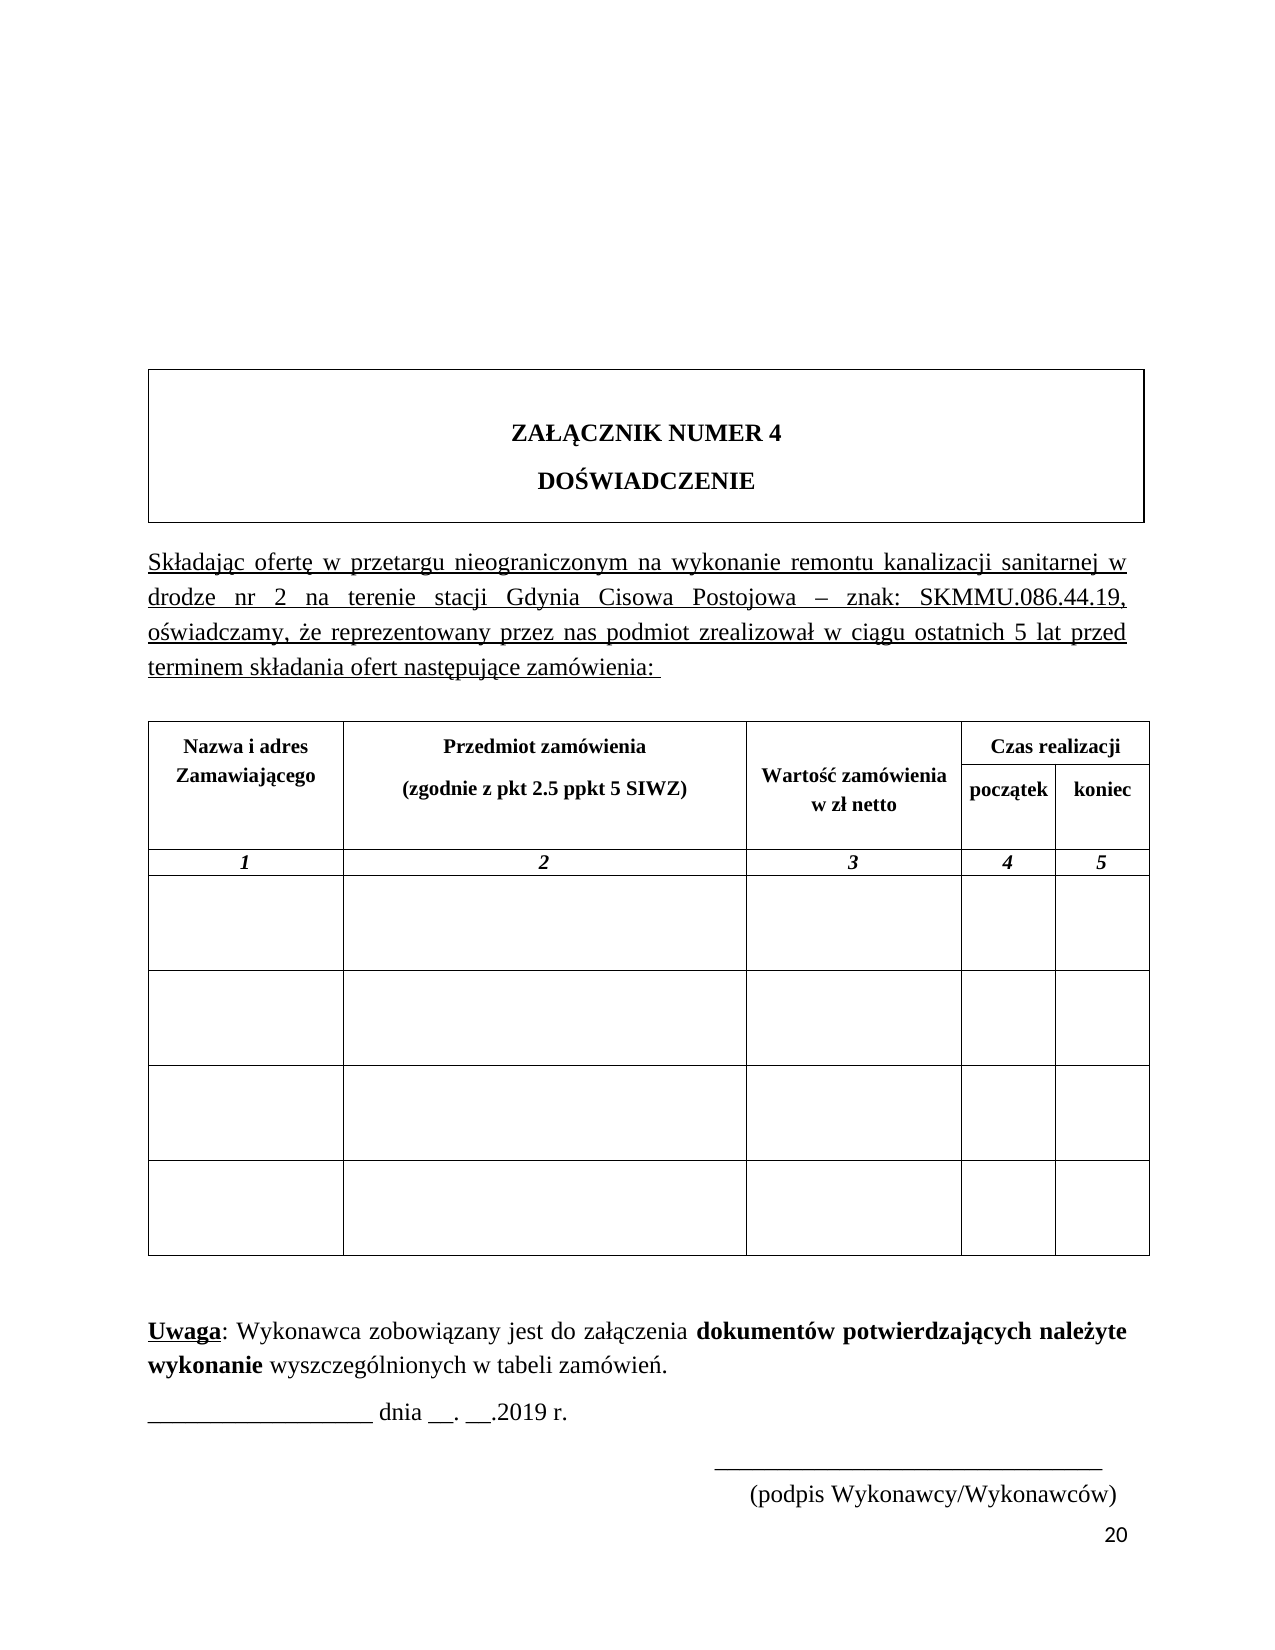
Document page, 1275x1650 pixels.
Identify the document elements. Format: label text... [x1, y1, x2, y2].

table_header Wartość zamówienia w zł netto [747, 722, 961, 849]
table_cell [747, 876, 961, 970]
table_cell [1056, 1066, 1149, 1160]
table_cell początek [962, 765, 1055, 849]
table_cell [344, 971, 746, 1065]
table_cell [1056, 971, 1149, 1065]
table_header Czas realizacji [962, 722, 1149, 763]
text Składając ofertę w przetargu nieograniczonym na wykonanie remontu kanalizacji sanitarnej w drodze nr 2 na terenie stacji Gdynia Cisowa Postojowa – znak: SKMMU.086.44.19, oświadczamy, że reprezentowany przez nas podmiot zrealizował w ciągu ostatnich 5 lat przed terminem składania ofert następujące zamówienia: [148, 574, 1127, 607]
table_cell koniec [1056, 765, 1149, 849]
table_cell [962, 1066, 1055, 1160]
table_header Nazwa i adres Zamawiającego [149, 722, 343, 849]
table_cell [344, 1066, 746, 1160]
table_cell [344, 876, 746, 970]
table_cell 4 [962, 850, 1055, 875]
table_cell [149, 971, 343, 1065]
table_cell 5 [1056, 850, 1149, 875]
table_cell 2 [344, 850, 746, 875]
text _______________________________ [148, 1444, 1127, 1473]
text Uwaga: Wykonawca zobowiązany jest do załączenia dokumentów potwierdzających należyte wykonanie wyszczególnionych w tabeli zamówień. [148, 1316, 1127, 1379]
table_cell [747, 1066, 961, 1160]
table_cell [149, 1066, 343, 1160]
table_cell [747, 1161, 961, 1255]
table_cell [1056, 876, 1149, 970]
text __________________ dnia __. __.2019 r. [148, 1397, 1127, 1426]
table_cell [1056, 1161, 1149, 1255]
table_cell [962, 971, 1055, 1065]
table_cell [962, 1161, 1055, 1255]
text Składając ofertę w przetargu nieograniczonym na wykonanie remontu kanalizacji sanitarnej w drodze nr 2 na terenie stacji Gdynia Cisowa Postojowa – znak: SKMMU.086.44.19, oświadczamy, że reprezentowany przez nas podmiot zrealizował w ciągu ostatnich 5 lat przed terminem składania ofert następujące zamówienia: [148, 608, 1127, 642]
table_cell 3 [747, 850, 961, 875]
text Składając ofertę w przetargu nieograniczonym na wykonanie remontu kanalizacji sanitarnej w drodze nr 2 na terenie stacji Gdynia Cisowa Postojowa – znak: SKMMU.086.44.19, oświadczamy, że reprezentowany przez nas podmiot zrealizował w ciągu ostatnich 5 lat przed terminem składania ofert następujące zamówienia: [148, 644, 1127, 681]
table_header Przedmiot zamówienia (zgodnie z pkt 2.5 ppkt 5 SIWZ) [344, 722, 746, 849]
table_cell 1 [149, 850, 343, 875]
text Składając ofertę w przetargu nieograniczonym na wykonanie remontu kanalizacji sanitarnej w drodze nr 2 na terenie stacji Gdynia Cisowa Postojowa – znak: SKMMU.086.44.19, oświadczamy, że reprezentowany przez nas podmiot zrealizował w ciągu ostatnich 5 lat przed terminem składania ofert następujące zamówienia: [148, 523, 1127, 572]
table_cell [149, 876, 343, 970]
table_cell [962, 876, 1055, 970]
table_cell [149, 1161, 343, 1255]
table_cell [344, 1161, 746, 1255]
text (podpis Wykonawcy/Wykonawców) [270, 1479, 1127, 1508]
table_cell [747, 971, 961, 1065]
